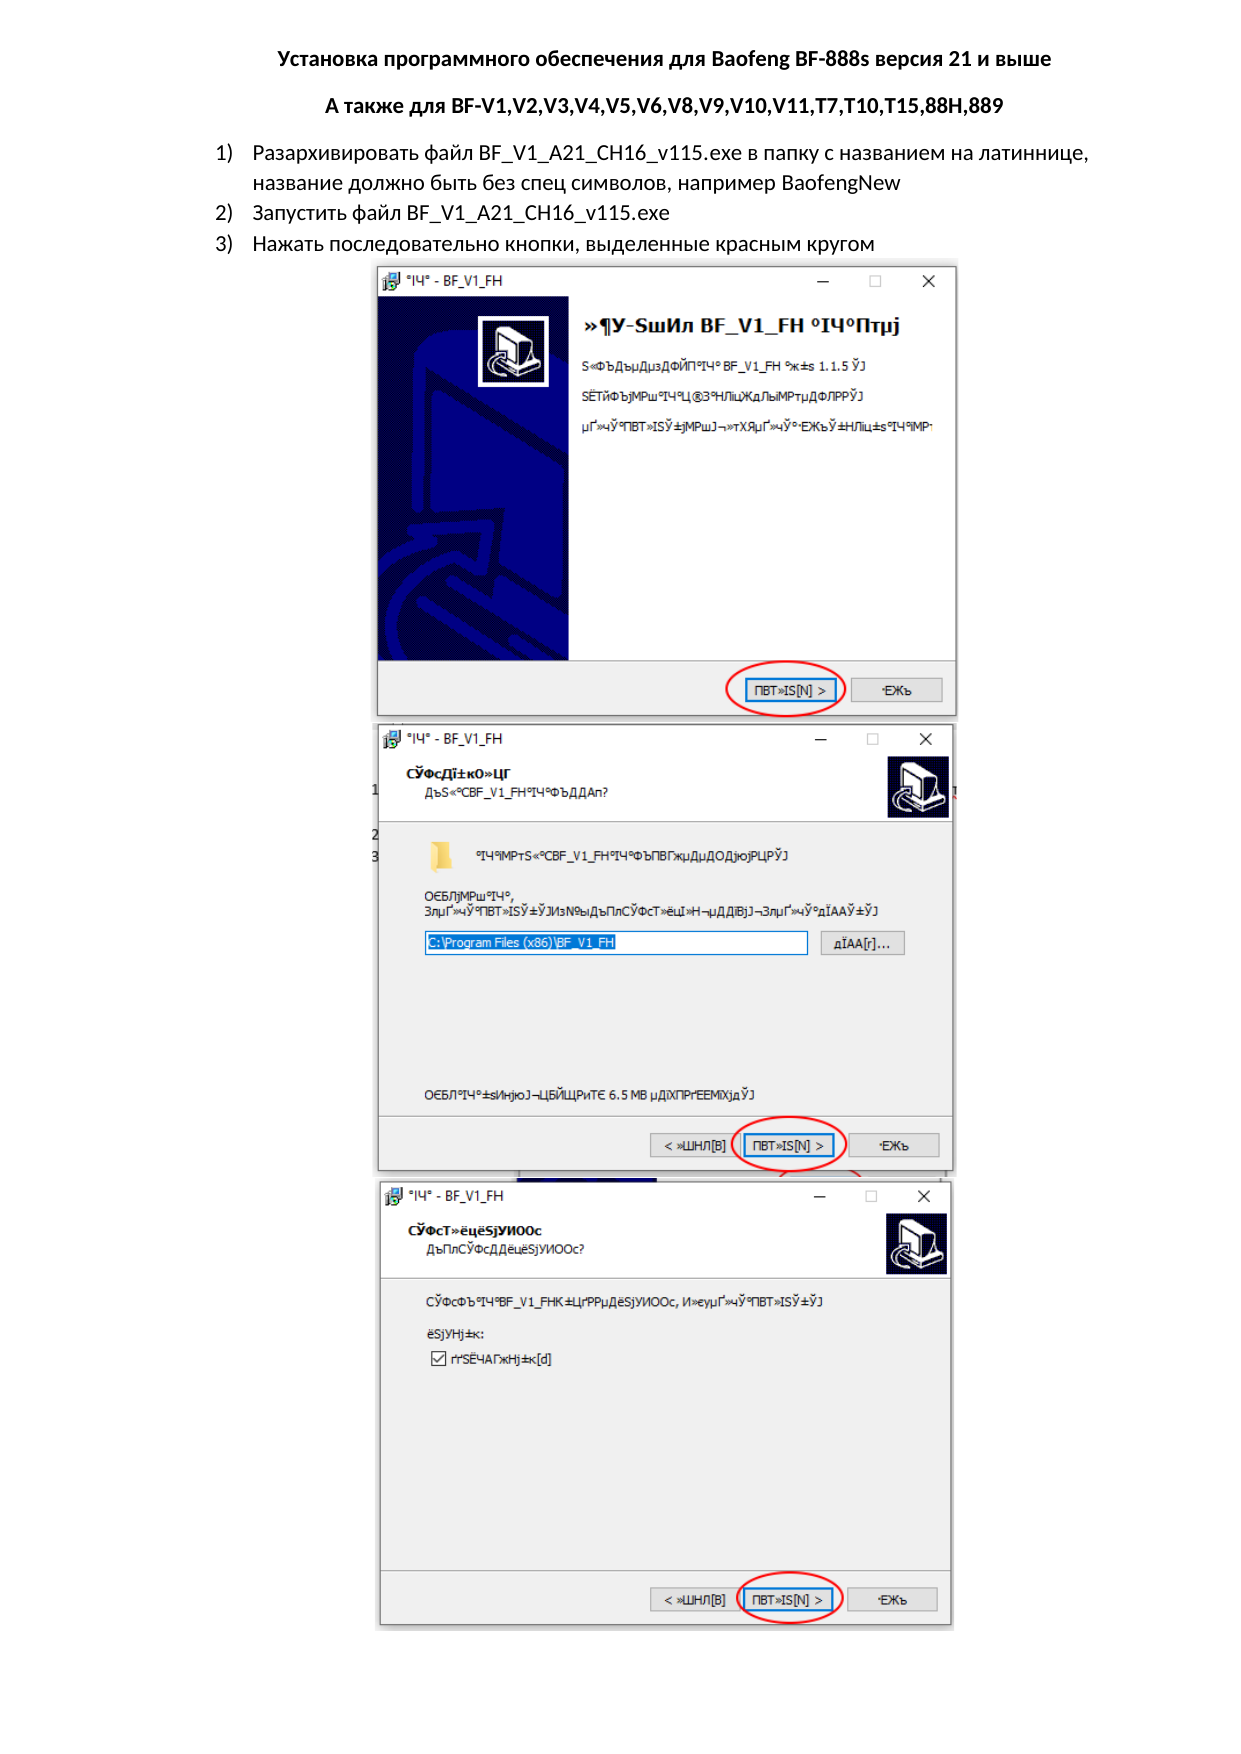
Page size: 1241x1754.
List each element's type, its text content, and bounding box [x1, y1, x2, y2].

list Нажать последовательно кнопки, выделенные красным кругом [215, 229, 1152, 257]
picture [374, 1178, 955, 1631]
picture [370, 258, 959, 722]
list Запустить файл BF_V1_A21_CH16_v115.exe [215, 198, 1152, 227]
text Установка программного обеспечения для Baofeng BF-888s версия 21 и выше [177, 44, 1152, 72]
text А также для BF-V1,V2,V3,V4,V5,V6,V8,V9,V10,V11,T7,T10,T15,88H,889 [177, 91, 1152, 119]
picture [372, 723, 957, 1177]
list Разархивировать файл BF_V1_A21_CH16_v115.exe в папку с названием на латиннице, название должно быть без спец символов, например BaofengNew [215, 138, 1152, 196]
